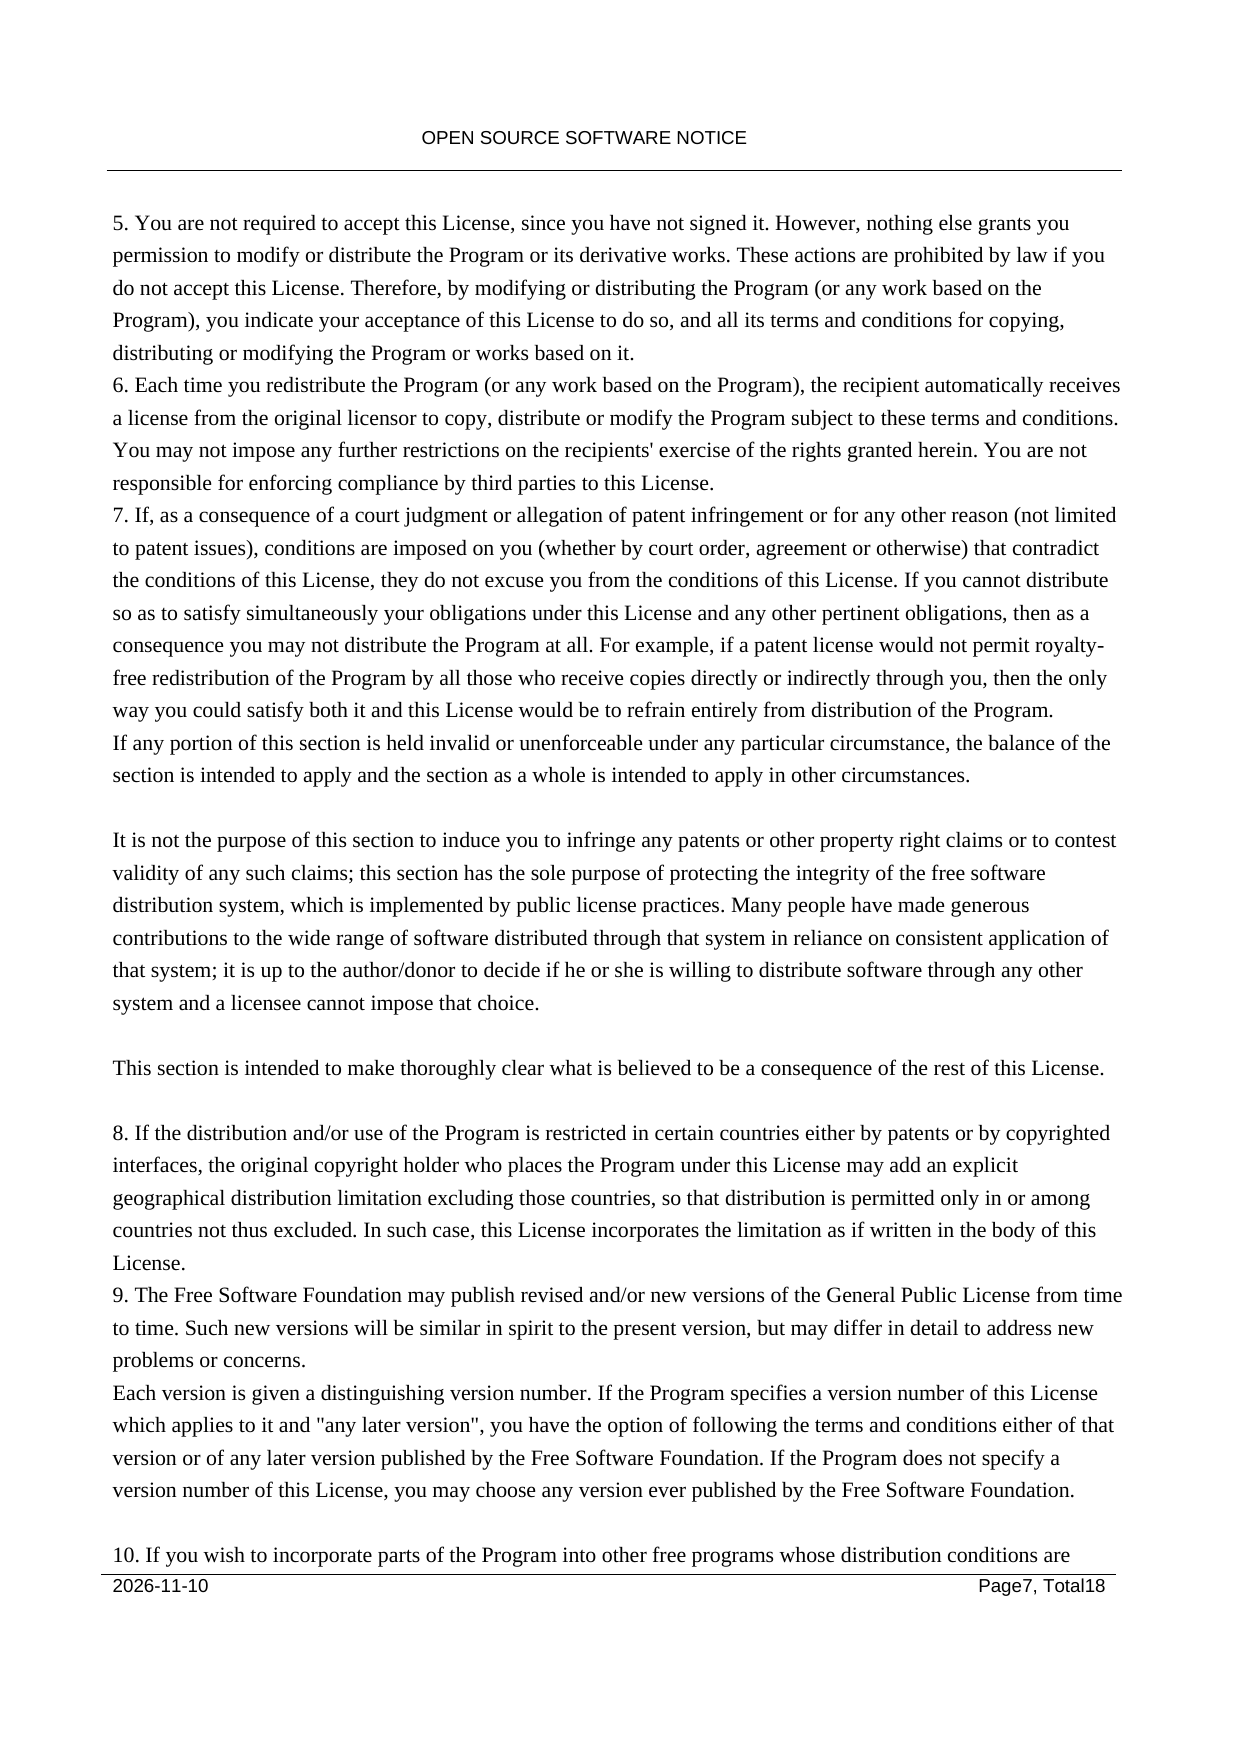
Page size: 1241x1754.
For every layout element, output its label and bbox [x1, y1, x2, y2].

text [112, 206, 1128, 1571]
